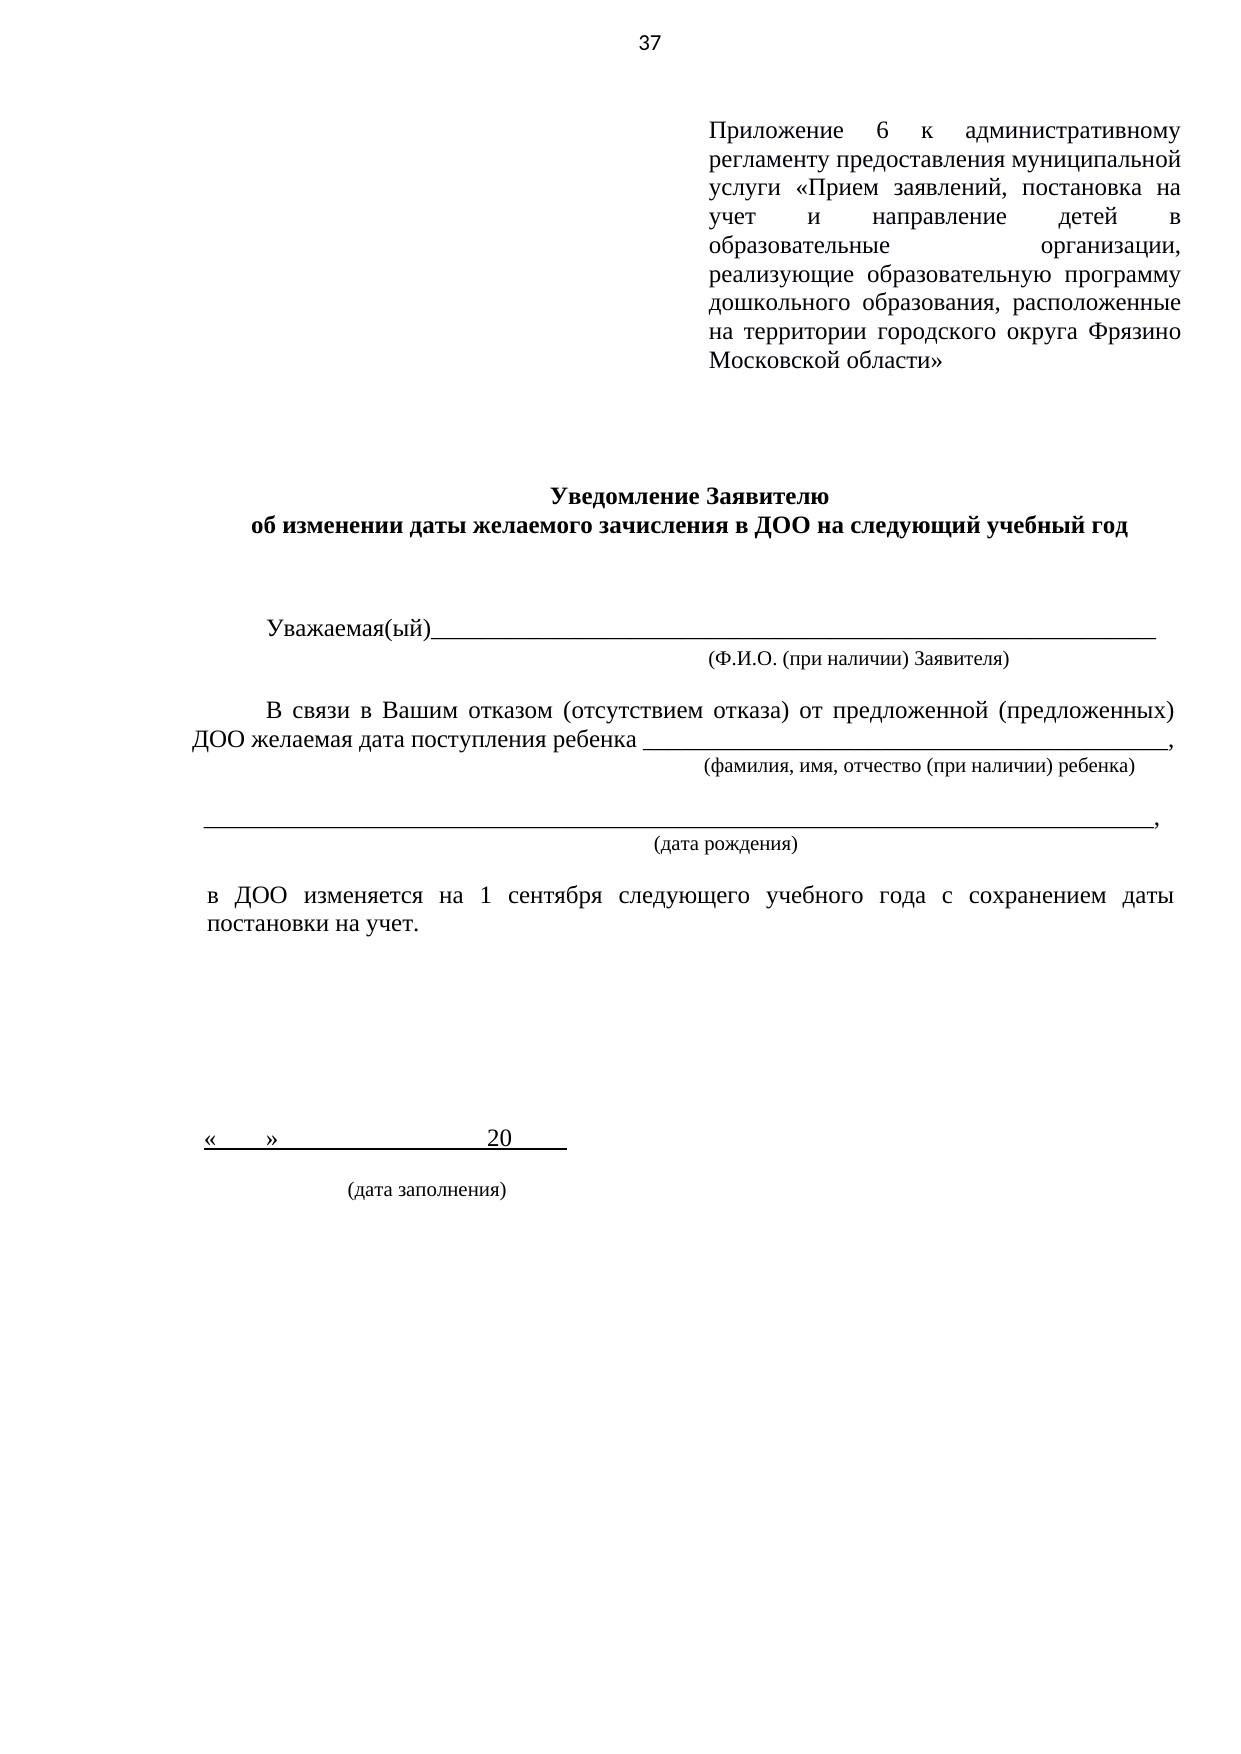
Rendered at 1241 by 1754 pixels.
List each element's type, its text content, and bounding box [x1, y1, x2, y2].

text (фамилия, имя, отчество (при наличии) ребенка) [130, 753, 1175, 777]
text Уведомление Заявителю [130, 481, 1175, 510]
text в ДОО изменяется на 1 сентября следующего учебного года с сохранением даты постановки на учет. [207, 880, 1175, 937]
text (дата заполнения) [130, 1177, 1175, 1201]
text « » 20 [130, 1123, 1175, 1152]
text В связи в Вашим отказом (отсутствием отказа) от предложенной (предложенных) ДОО желаемая дата поступления ребенка __________________________________________, [192, 695, 1175, 753]
text ____________________________________________________________________________, [130, 802, 1175, 831]
text (дата рождения) [130, 831, 1175, 855]
text об изменении даты желаемого зачисления в ДОО на следующий учебный год [130, 510, 1175, 539]
text Приложение 6 к административному регламенту предоставления муниципальной услуги «Прием заявлений, постановка на учет и направление детей в образовательные организации, реализующие образовательную программу дошкольного образования, расположенные на территории городского округа Фрязино Московской области» [709, 115, 1181, 374]
text Уважаемая(ый)__________________________________________________________ (Ф.И.О. (при наличии) Заявителя) [192, 613, 1175, 670]
